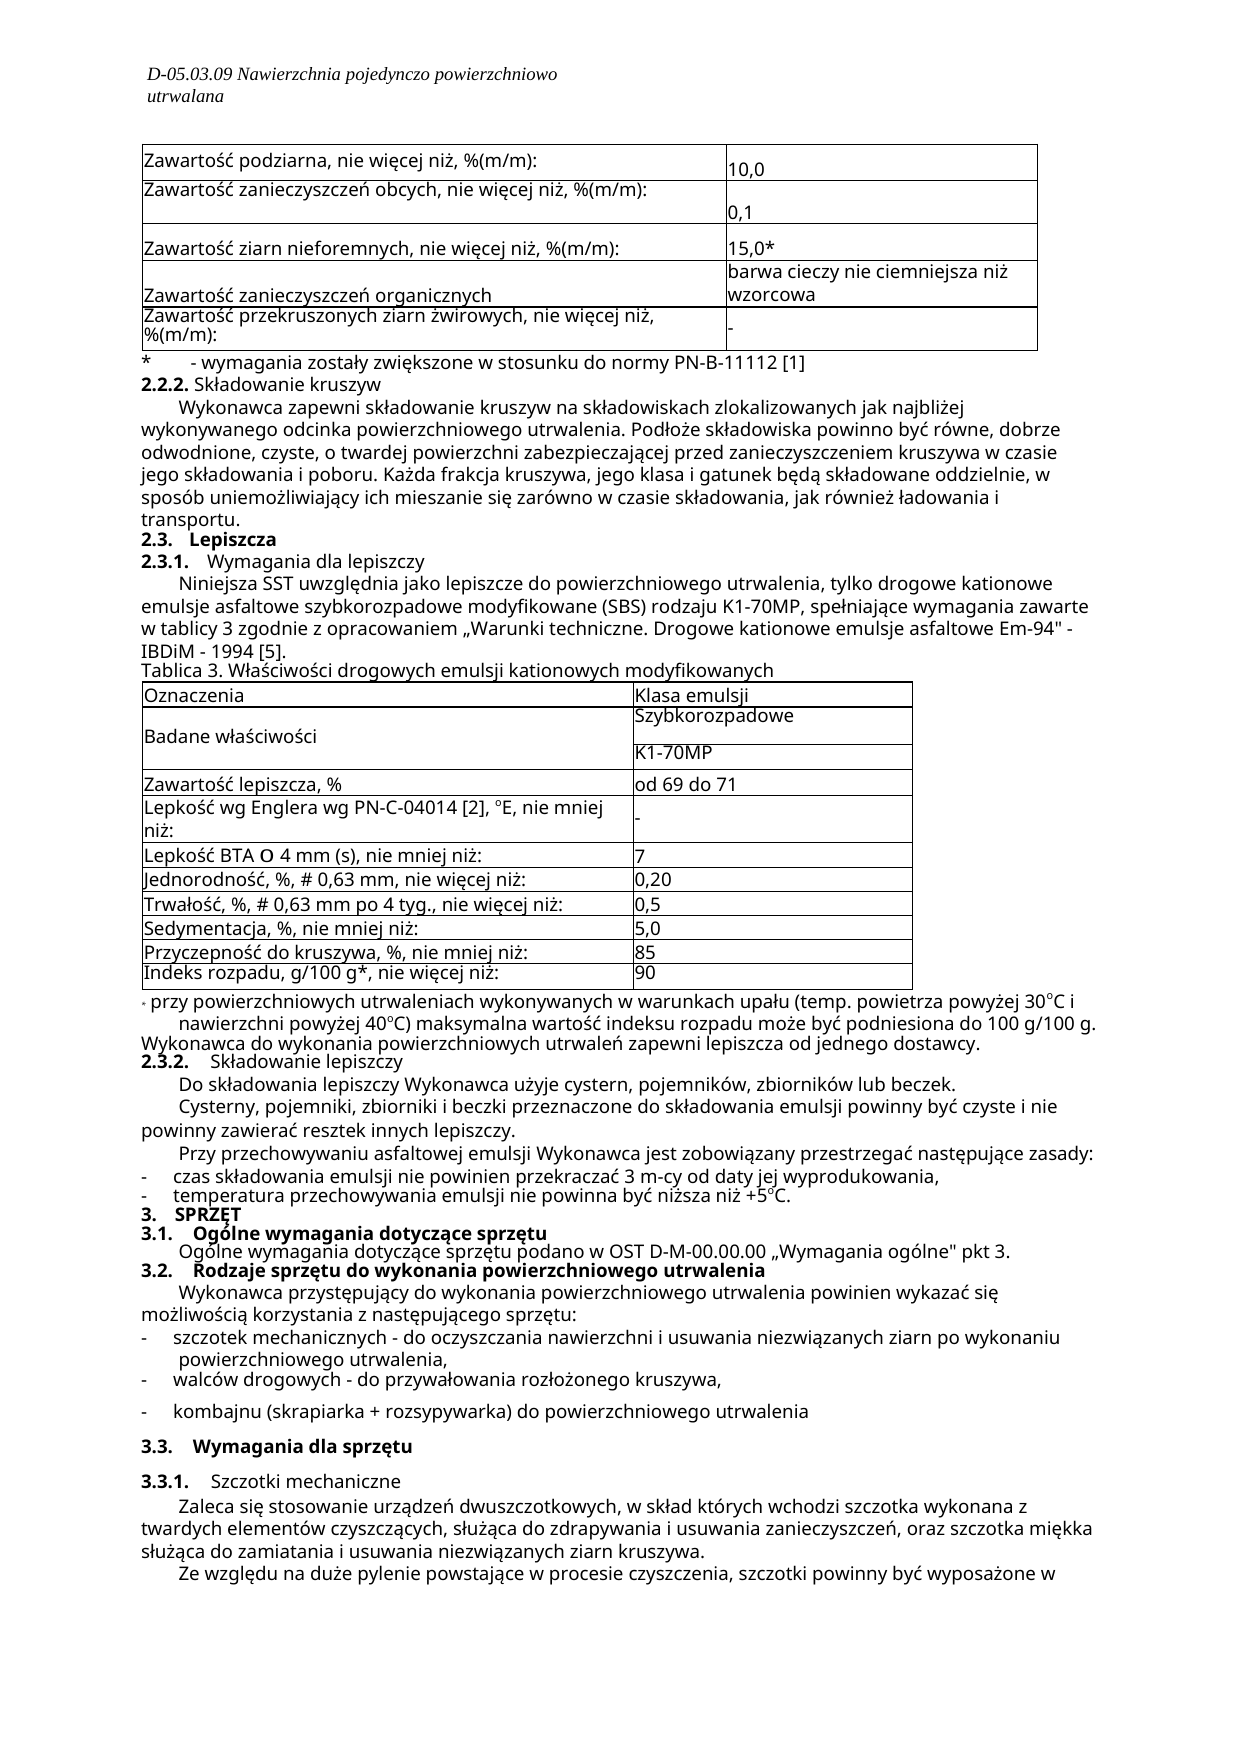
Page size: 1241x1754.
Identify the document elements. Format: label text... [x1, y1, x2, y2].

table_cell 85 [634, 940, 912, 963]
table_cell Zawartość zanieczyszczeń organicznych [143, 261, 726, 306]
table_cell Trwałość, %, # 0,63 mm po 4 tyg., nie więcej niż: [143, 892, 633, 915]
table_cell 10,0 [727, 145, 1037, 180]
text Ogólne wymagania dotyczące sprzętu podano w OST D-M-00.00.00 „Wymagania ogólne" pkt 3. [141, 1244, 1097, 1263]
table_cell barwa cieczy nie ciemniejsza niż wzorcowa [727, 261, 1037, 306]
text Niniejsza SST uwzględnia jako lepiszcze do powierzchniowego utrwalenia, tylko drogowe kationowe emulsje asfaltowe szybkorozpadowe modyfikowane (SBS) rodzaju K1-70MP, spełniające wymagania zawarte w tablicy 3 zgodnie z opracowaniem „Warunki techniczne. Drogowe kationowe emulsje asfaltowe Em-94" - IBDiM - 1994 [5]. [141, 573, 1097, 663]
table_cell Zawartość zanieczyszczeń obcych, nie więcej niż, %(m/m): [143, 181, 726, 223]
text Wykonawca zapewni składowanie kruszyw na składowiskach zlokalizowanych jak najbliżej wykonywanego odcinka powierzchniowego utrwalenia. Podłoże składowiska powinno być równe, dobrze odwodnione, czyste, o twardej powierzchni zabezpieczającej przed zanieczyszczeniem kruszywa w czasie jego składowania i poboru. Każda frakcja kruszywa, jego klasa i gatunek będą składowane oddzielnie, w sposób uniemożliwiający ich mieszanie się zarówno w czasie składowania, jak również ładowania i transportu. [141, 396, 1097, 531]
text Wykonawca przystępujący do wykonania powierzchniowego utrwalenia powinien wykazać się możliwością korzystania z następującego sprzętu: [141, 1281, 1097, 1326]
table_cell - [634, 796, 912, 842]
text Tablica 3. Właściwości drogowych emulsji kationowych modyfikowanych [669, 663, 1097, 681]
list Ogólne wymagania dotyczące sprzętu [141, 1225, 1097, 1244]
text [141, 1563, 1097, 1585]
table_cell 7 [634, 843, 912, 867]
list temperatura przechowywania emulsji nie powinna być niższa niż +5oC. [141, 1188, 1097, 1206]
table_cell Jednorodność, %, # 0,63 mm, nie więcej niż: [143, 868, 633, 891]
text Wykonawca do wykonania powierzchniowych utrwaleń zapewni lepiszcza od jednego dostawcy. [141, 1035, 1097, 1054]
text Zaleca się stosowanie urządzeń dwuszczotkowych, w skład których wchodzi szczotka wykonana z twardych elementów czyszczących, służąca do zdrapywania i usuwania zanieczyszczeń, oraz szczotka miękka służąca do zamiatania i usuwania niezwiązanych ziarn kruszywa. [141, 1495, 1097, 1563]
list Lepiszcza [141, 531, 1097, 550]
table_cell Zawartość ziarn nieforemnych, nie więcej niż, %(m/m): [143, 224, 726, 259]
text 2.2.2. Składowanie kruszyw [141, 374, 1097, 396]
list Rodzaje sprzętu do wykonania powierzchniowego utrwalenia [141, 1263, 1097, 1281]
table_cell Lepkość wg Englera wg PN-C-04014 [2], oE, nie mniej niż: [143, 796, 633, 842]
table_cell 15,0* [727, 224, 1037, 259]
table_cell Sedymentacja, %, nie mniej niż: [143, 916, 633, 939]
list szczotek mechanicznych - do oczyszczania nawierzchni i usuwania niezwiązanych ziarn po wykonaniu powierzchniowego utrwalenia, [141, 1326, 1097, 1371]
table_cell Zawartość przekruszonych ziarn żwirowych, nie więcej niż, %(m/m): [143, 308, 726, 350]
list kombajnu (skrapiarka + rozsypywarka) do powierzchniowego utrwalenia [141, 1390, 1097, 1425]
table_cell Zawartość podziarna, nie więcej niż, %(m/m): [143, 145, 726, 180]
table_cell Przyczepność do kruszywa, %, nie mniej niż: [143, 940, 633, 963]
table_cell 5,0 [634, 916, 912, 939]
table_cell Indeks rozpadu, g/100 g*, nie więcej niż: [143, 964, 633, 989]
table_cell Szybkorozpadowe [634, 708, 912, 743]
list walców drogowych - do przywałowania rozłożonego kruszywa, [141, 1371, 1097, 1390]
text * - wymagania zostały zwiększone w stosunku do normy PN-B-11112 [1] [141, 351, 1097, 374]
text Przy przechowywaniu asfaltowej emulsji Wykonawca jest zobowiązany przestrzegać następujące zasady: [141, 1142, 1097, 1165]
table_cell 90 [634, 964, 912, 989]
text Tablica 3. Właściwości drogowych emulsji kationowych modyfikowanych [141, 663, 677, 681]
table_cell K1-70MP [634, 745, 912, 769]
table_cell Lepkość BTA 0 4 mm (s), nie mniej niż: [143, 843, 633, 867]
list czas składowania emulsji nie powinien przekraczać 3 m-cy od daty jej wyprodukowania, [141, 1165, 1097, 1188]
table_cell od 69 do 71 [634, 770, 912, 795]
text Cysterny, pojemniki, zbiorniki i beczki przeznaczone do składowania emulsji powinny być czyste i nie powinny zawierać resztek innych lepiszczy. [141, 1096, 1097, 1142]
table_cell Zawartość lepiszcza, % [143, 770, 633, 795]
text Do składowania lepiszczy Wykonawca użyje cystern, pojemników, zbiorników lub beczek. [141, 1073, 1097, 1096]
list SPRZĘT [141, 1206, 1097, 1225]
list Wymagania dla sprzętu [141, 1425, 1097, 1460]
list Wymagania dla lepiszczy [141, 550, 1097, 573]
list Szczotki mechaniczne [141, 1460, 1097, 1495]
table_cell 0,20 [634, 868, 912, 891]
table_header Klasa emulsji [634, 683, 912, 706]
table_cell - [727, 308, 1037, 350]
list Składowanie lepiszczy [141, 1054, 1097, 1073]
table_cell Badane właściwości [143, 708, 633, 769]
table_header Oznaczenia [143, 683, 633, 706]
table_cell 0,1 [727, 181, 1037, 223]
table_cell 0,5 [634, 892, 912, 915]
text * przy powierzchniowych utrwaleniach wykonywanych w warunkach upału (temp. powietrza powyżej 30oC i nawierzchni powyżej 40oC) maksymalna wartość indeksu rozpadu może być podniesiona do 100 g/100 g. [141, 990, 1097, 1035]
